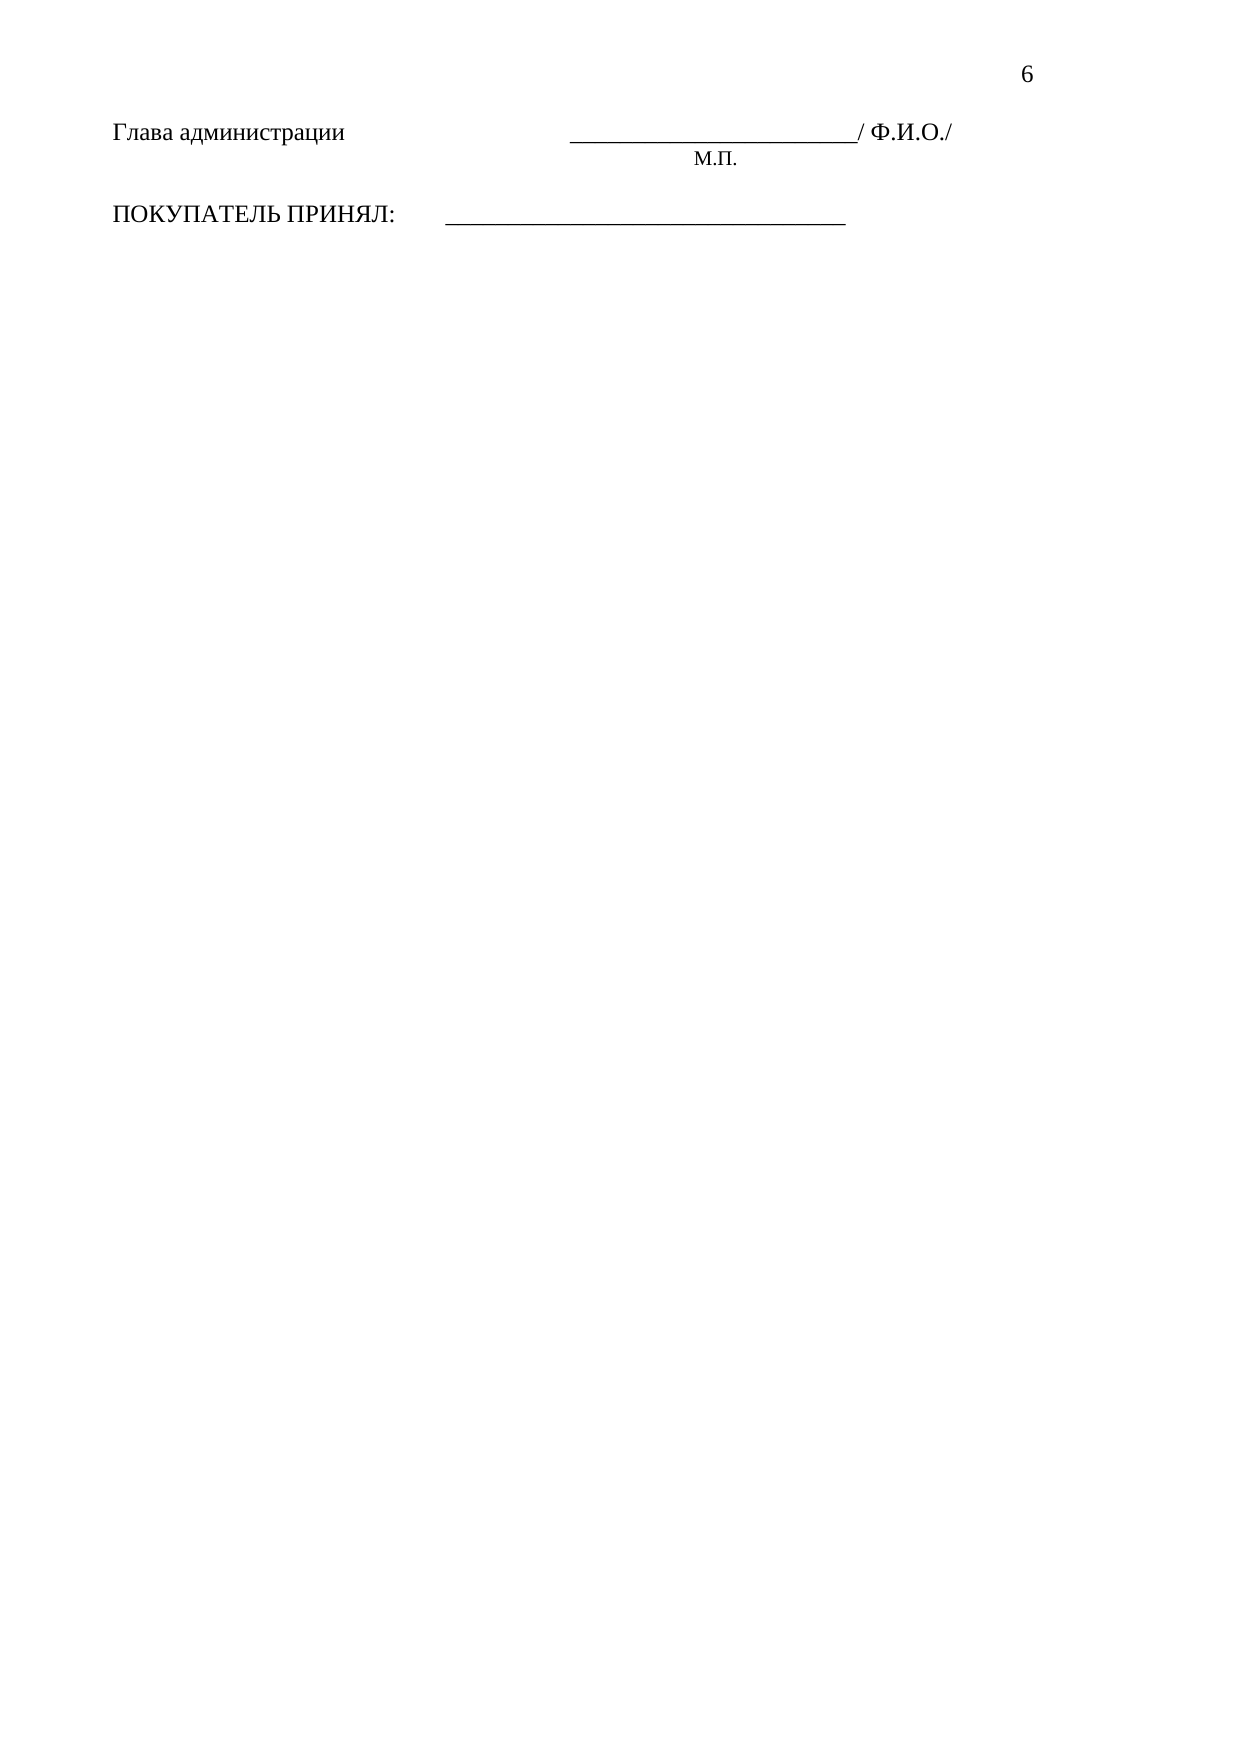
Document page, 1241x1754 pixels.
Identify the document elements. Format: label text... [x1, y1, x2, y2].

text М.П. [112, 146, 1033, 170]
text ПОКУПАТЕЛЬ ПРИНЯЛ: ________________________________ [112, 199, 1033, 228]
text Глава администрации _______________________/ Ф.И.О./ [112, 117, 1033, 146]
